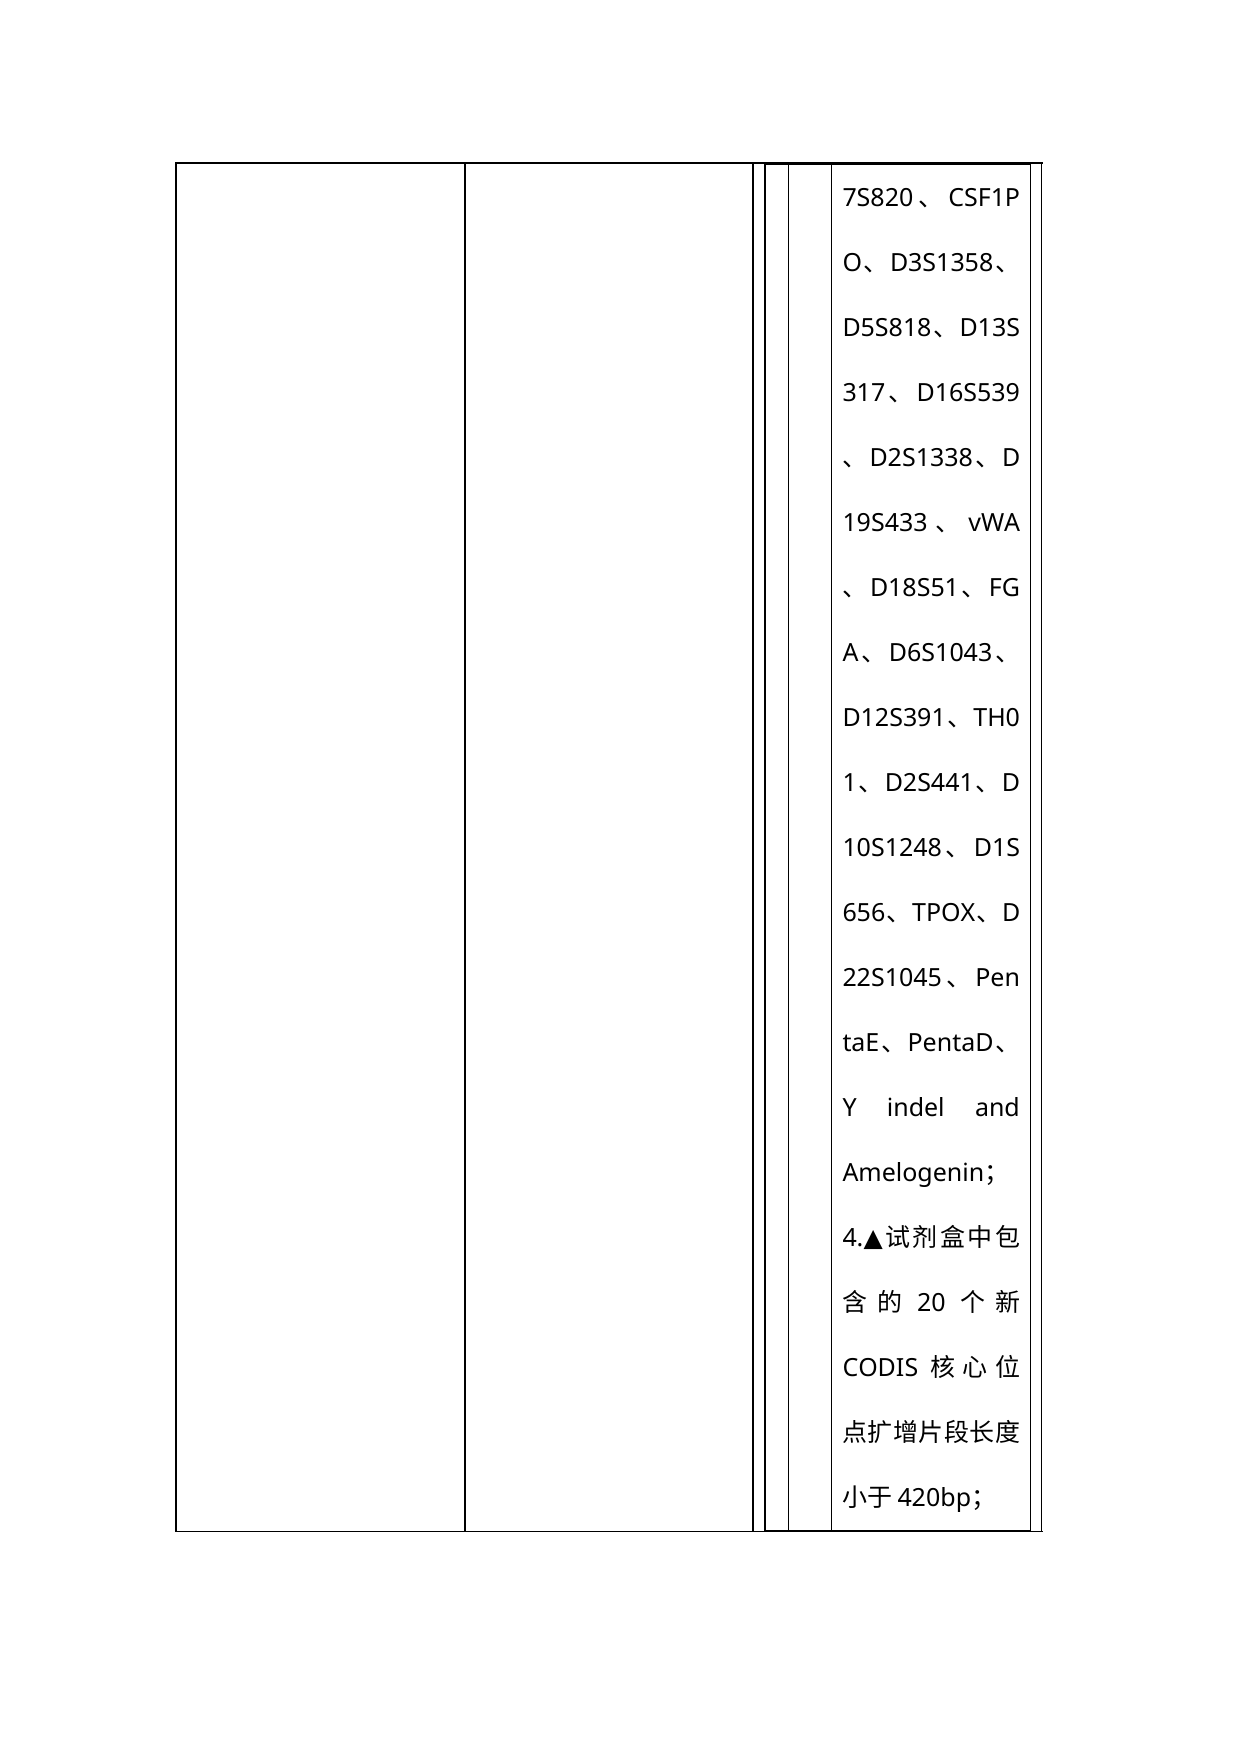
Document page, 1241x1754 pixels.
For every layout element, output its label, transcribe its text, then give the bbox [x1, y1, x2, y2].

table_cell 1 [466, 164, 752, 1531]
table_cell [766, 165, 788, 1530]
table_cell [832, 165, 1030, 1530]
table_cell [1031, 164, 1041, 1531]
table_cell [789, 165, 831, 1530]
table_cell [754, 164, 764, 1531]
table_cell [177, 164, 464, 1531]
